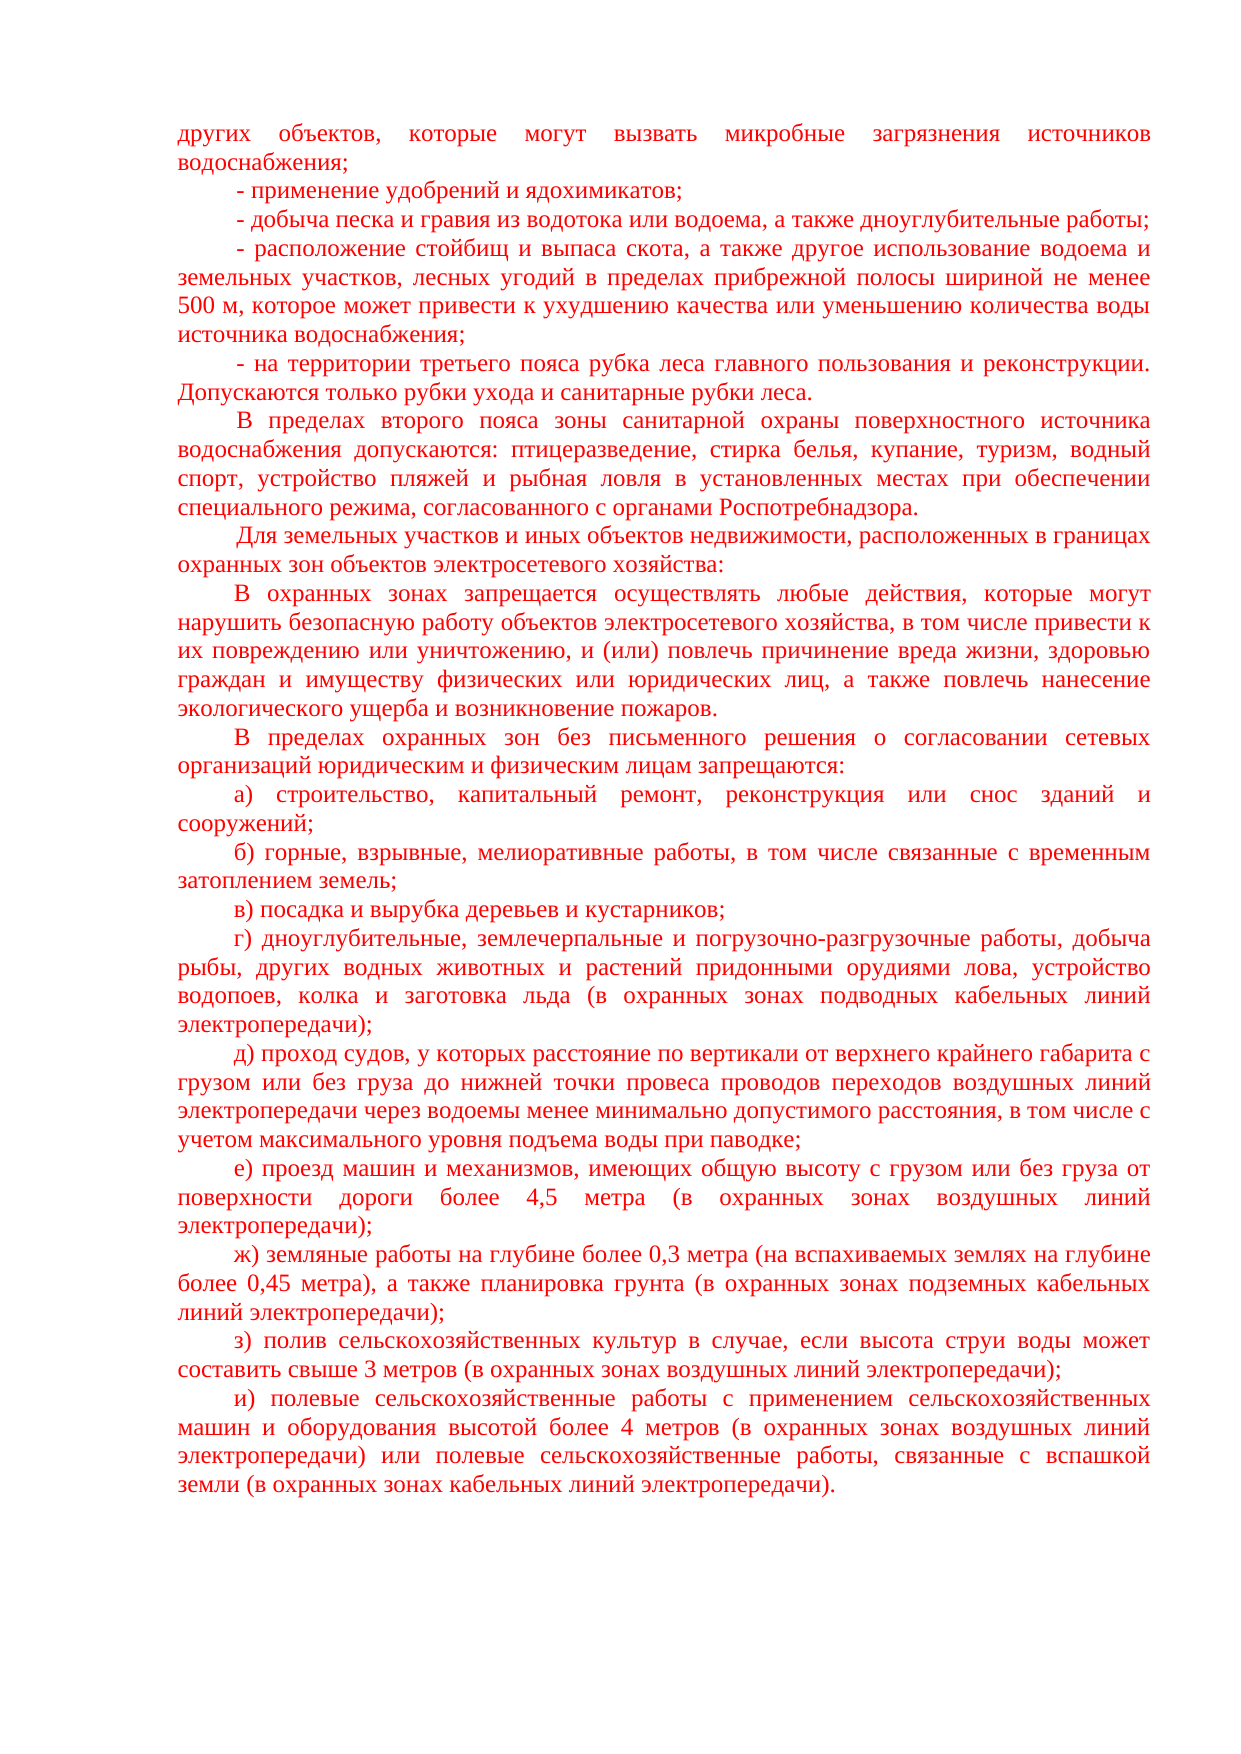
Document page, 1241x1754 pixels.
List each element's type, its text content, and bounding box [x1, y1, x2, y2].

text г) дноуглубительные, землечерпальные и погрузочно-разгрузочные работы, добыча рыбы, других водных животных и растений придонными орудиями лова, устройство водопоев, колка и заготовка льда (в охранных зонах подводных кабельных линий электропередачи); [177, 923, 1152, 1038]
text з) полив сельскохозяйственных культур в случае, если высота струи воды может составить свыше (в охранных зонах воздушных линий электропередачи); [177, 1326, 1152, 1383]
text - на территории третьего пояса рубка леса главного пользования и реконструкции. Допускаются только рубки ухода и санитарные рубки леса. [177, 348, 1152, 406]
text - применение удобрений и ядохимикатов; [177, 176, 1152, 204]
text е) проезд машин и механизмов, имеющих общую высоту с грузом или без груза от поверхности дороги более (в охранных зонах воздушных линий электропередачи); [177, 1153, 1152, 1239]
text д) проход судов, у которых расстояние по вертикали от верхнего крайнего габарита с грузом или без груза до нижней точки провеса проводов переходов воздушных линий электропередачи через водоемы менее минимально допустимого расстояния, в том числе с учетом максимального уровня подъема воды при паводке; [177, 1038, 1152, 1153]
text в) посадка и вырубка деревьев и кустарников; [177, 894, 1152, 923]
text - добыча песка и гравия из водотока или водоема, а также дноуглубительные работы; [177, 204, 1152, 233]
text Для земельных участков и иных объектов недвижимости, расположенных в границах охранных зон объектов электросетевого хозяйства: [177, 521, 1152, 578]
text В пределах охранных зон без письменного решения о согласовании сетевых организаций юридическим и физическим лицам запрещаются: [177, 722, 1152, 779]
text В охранных зонах запрещается осуществлять любые действия, которые могут нарушить безопасную работу объектов электросетевого хозяйства, в том числе привести к их повреждению или уничтожению, и (или) повлечь причинение вреда жизни, здоровью граждан и имуществу физических или юридических лиц, а также повлечь нанесение экологического ущерба и возникновение пожаров. [177, 578, 1152, 722]
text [177, 118, 1152, 176]
text и) полевые сельскохозяйственные работы с применением сельскохозяйственных машин и оборудования высотой более (в охранных зонах воздушных линий электропередачи) или полевые сельскохозяйственные работы, связанные с вспашкой земли (в охранных зонах кабельных линий электропередачи). [177, 1383, 1152, 1498]
text а) строительство, капитальный ремонт, реконструкция или снос зданий и сооружений; [177, 779, 1152, 837]
text В пределах второго пояса зоны санитарной охраны поверхностного источника водоснабжения допускаются: птицеразведение, стирка белья, купание, туризм, водный спорт, устройство пляжей и рыбная ловля в установленных местах при обеспечении специального режима, согласованного с органами Роспотребнадзора. [177, 406, 1152, 521]
text б) горные, взрывные, мелиоративные работы, в том числе связанные с временным затоплением земель; [177, 837, 1152, 894]
text - расположение стойбищ и выпаса скота, а также другое использование водоема и земельных участков, лесных угодий в пределах прибрежной полосы шириной не менее , которое может привести к ухудшению качества или уменьшению количества воды источника водоснабжения; [177, 233, 1152, 348]
text ж) земляные работы на глубине более (на вспахиваемых землях на глубине более ), а также планировка грунта (в охранных зонах подземных кабельных линий электропередачи); [177, 1239, 1152, 1326]
